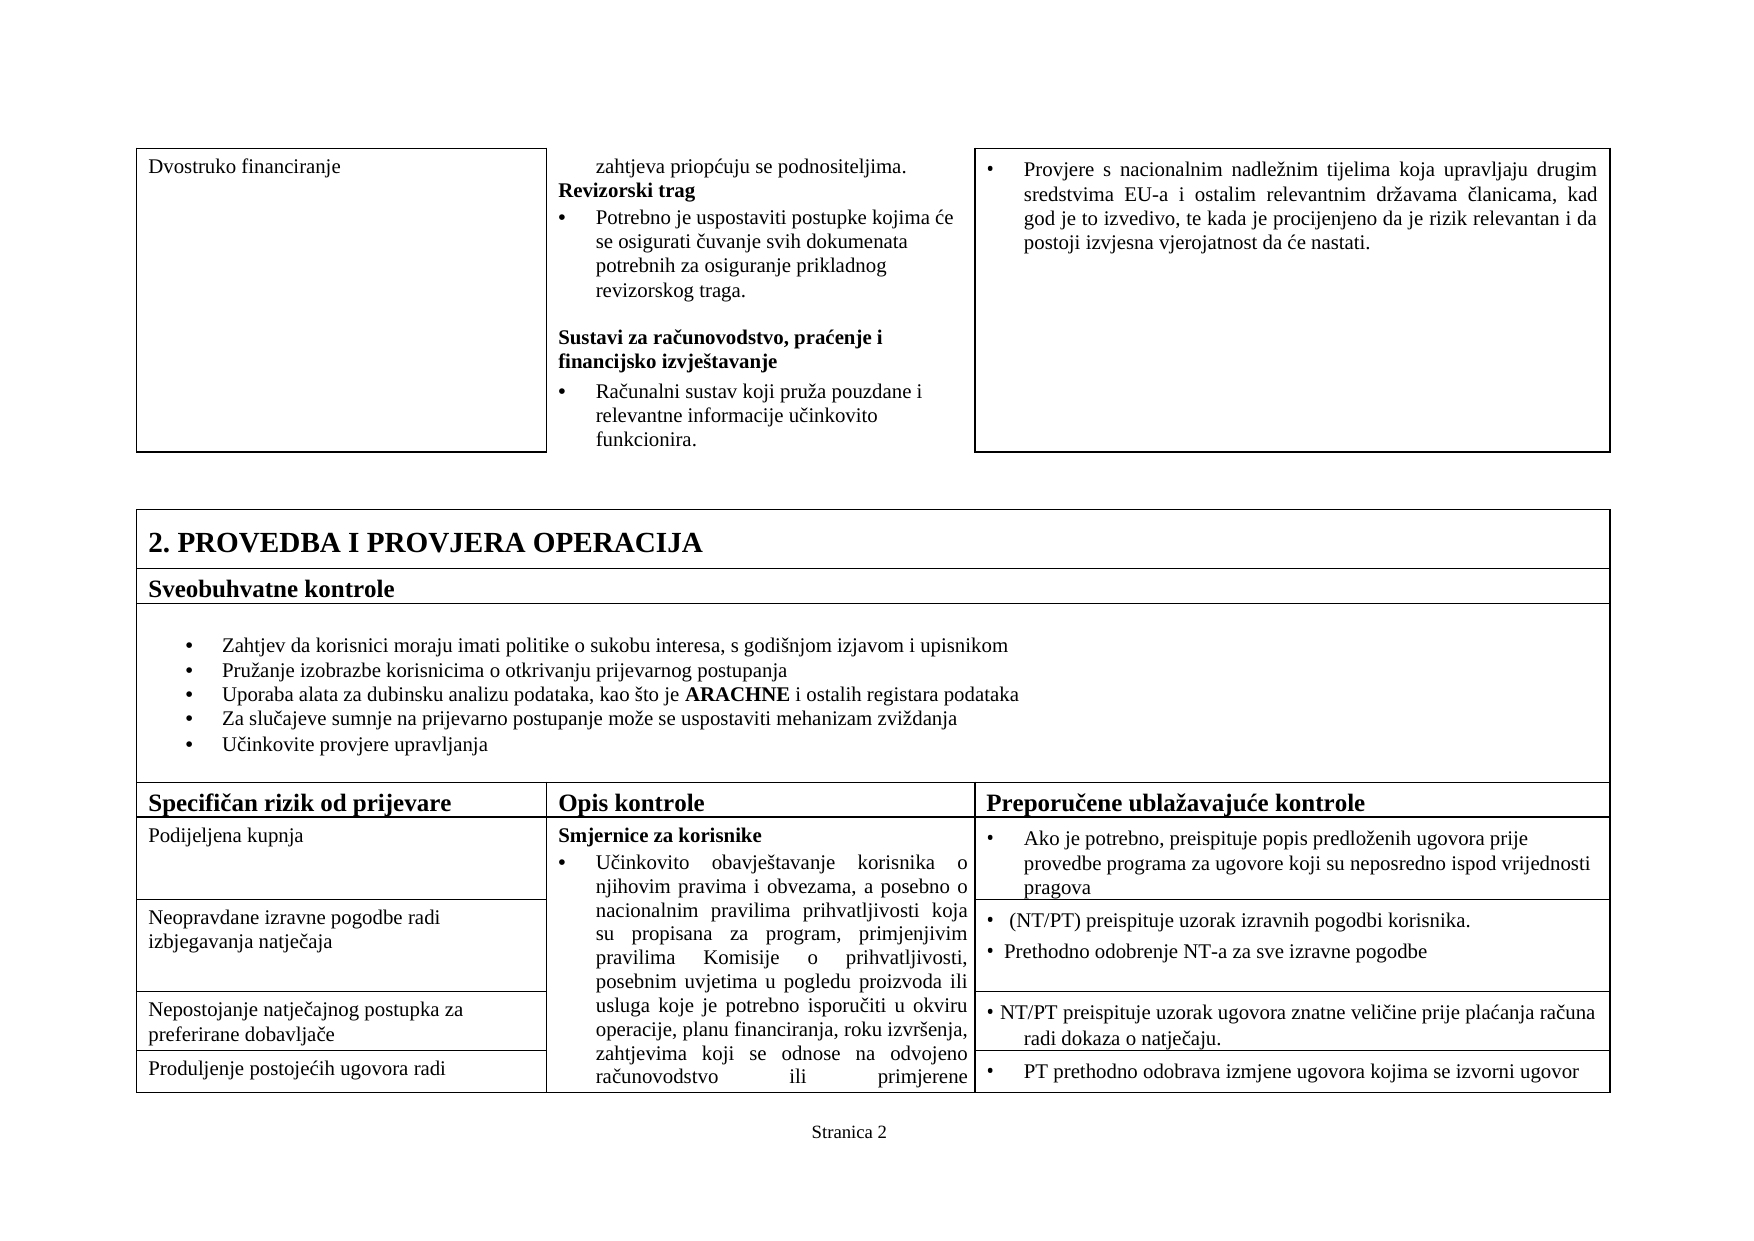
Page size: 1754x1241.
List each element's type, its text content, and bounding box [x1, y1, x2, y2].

table_cell • NT/PT preispituje uzorak ugovora znatne veličine prije plaćanja računa radi dokaza o natječaju. [976, 992, 1609, 1050]
table_cell Smjernice za korisnike Učinkovito obavještavanje korisnika o njihovim pravima i obvezama, a posebno o nacionalnim pravilima prihvatljivosti koja su propisana za program, primjenjivim pravilima Komisije o prihvatljivosti, posebnim uvjetima u pogledu proizvoda ili usluga koje je potrebno isporučiti u okviru operacije, planu financiranja, roku izvršenja, zahtjevima koji se odnose na odvojeno računovodstvo ili primjerene računovodstvene šifre, informacijama koje treba čuvati i priopćiti. Postojanje jasnih i nedvosmislenih nacionalnih pravila prihvatljivosti propisanih za program. Postojanje strategije kojom će se osigurati da korisnici imaju pristup nužnim informacijama i dobiju odgovarajuće smjernice. [547, 818, 974, 1092]
table_cell Podijeljena kupnja [137, 818, 546, 899]
table_cell • (NT/PT) preispituje uzorak izravnih pogodbi korisnika. • Prethodno odobrenje NT-a za sve izravne pogodbe [976, 900, 1609, 991]
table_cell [137, 1051, 546, 1092]
table_cell Nepostojanje natječajnog postupka za preferirane dobavljače [137, 992, 546, 1050]
table_cell Dvostruko financiranje [137, 149, 546, 451]
table_cell Zahtjev da korisnici moraju imati politike o sukobu interesa, s godišnjom izjavom i upisnikom Pružanje izobrazbe korisnicima o otkrivanju prijevarnog postupanja Uporaba alata za dubinsku analizu podataka, kao što je ARACHNE i ostalih registara podataka Za slučajeve sumnje na prijevarno postupanje može se uspostaviti mehanizam zviždanja Učinkovite provjere upravljanja [137, 604, 1609, 782]
table_cell Opis kontrole [547, 783, 974, 816]
table_cell • Ako je potrebno, preispituje popis predloženih ugovora prije provedbe programa za ugovore koji su neposredno ispod vrijednosti pragova [976, 818, 1609, 899]
table_cell Neopravdane izravne pogodbe radi izbjegavanja natječaja [137, 900, 546, 991]
table_cell • Provjere s nacionalnim nadležnim tijelima koja upravljaju drugim sredstvima EU-a i ostalim relevantnim državama članicama, kad god je to izvedivo, te kada je procijenjeno da je rizik relevantan i da postoji izvjesna vjerojatnost da će nastati. [976, 149, 1609, 451]
table_cell Specifičan rizik od prijevare [137, 783, 546, 816]
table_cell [976, 1051, 1609, 1092]
table_cell Preporučene ublažavajuće kontrole [976, 783, 1609, 816]
table_header 2. PROVEDBA I PROVJERA OPERACIJA [137, 510, 1609, 568]
table_cell Sveobuhvatne kontrole [137, 569, 1609, 603]
